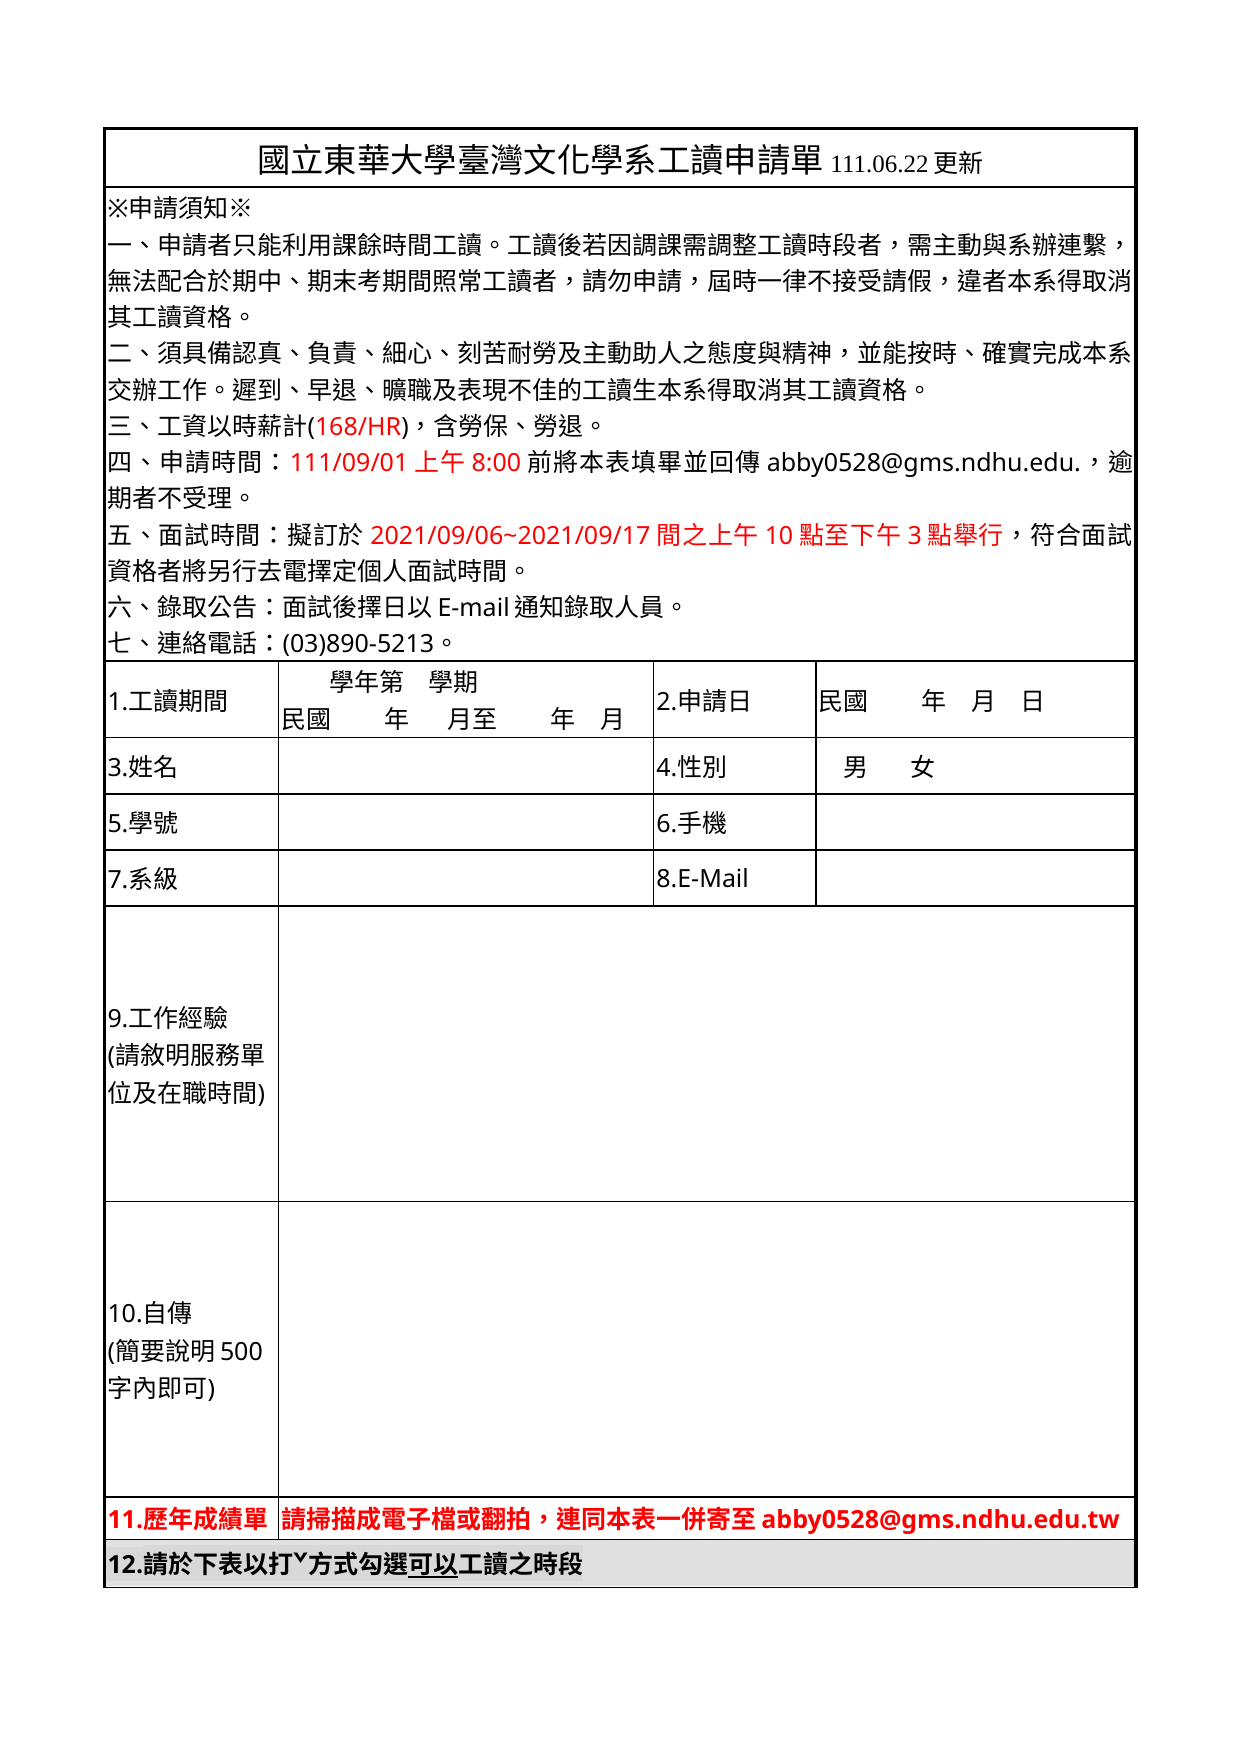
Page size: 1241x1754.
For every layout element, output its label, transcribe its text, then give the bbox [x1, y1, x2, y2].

table_cell 12.請於下表以打ˇ方式勾選可以工讀之時段 [106, 1540, 1134, 1586]
table_cell [279, 907, 1134, 1201]
table_cell 男 女 [817, 738, 1134, 793]
table_cell 3.姓名 [106, 738, 278, 793]
table_cell 5.學號 [106, 795, 278, 849]
table_cell [817, 795, 1134, 849]
table_cell [279, 795, 653, 849]
table_cell [279, 1202, 1134, 1496]
table_cell 8.E-Mail [654, 851, 815, 905]
table_cell 110學年第1學期 民國110年10月至111年1月 [279, 662, 653, 737]
table_cell 9.工作經驗 (請敘明服務單位及在職時間) [106, 907, 278, 1201]
table_cell 1.工讀期間 [106, 662, 278, 737]
table_cell 11.歷年成績單 [106, 1498, 278, 1538]
table_cell 6.手機 [654, 795, 815, 849]
table_cell 請掃描成電子檔或翻拍，連同本表一併寄至abby0528@gms.ndhu.edu.tw [279, 1498, 1134, 1538]
table_header 國立東華大學臺灣文化學系工讀申請單111.06.22更新 [106, 130, 1134, 186]
table_cell ※申請須知※ 一、申請者只能利用課餘時間工讀。工讀後若因調課需調整工讀時段者，需主動與系辦連繫，無法配合於期中、期末考期間照常工讀者，請勿申請，屆時一律不接受請假，違者本系得取消其工讀資格。 二、須具備認真、負責、細心、刻苦耐勞及主動助人之態度與精神，並能按時、確實完成本系交辦工作。遲到、早退、曠職及表現不佳的工讀生本系得取消其工讀資格。 三、工資以時薪計(168/HR)，含勞保、勞退。 四、申請時間：111/09/01上午8:00前將本表填畢並回傳abby0528@gms.ndhu.edu.，逾期者不受理。 五、面試時間：擬訂於2021/09/06~2021/09/17間之上午10點至下午3點舉行，符合面試資格者將另行去電擇定個人面試時間。 六、錄取公告：面試後擇日以E-mail通知錄取人員。 七、連絡電話：(03)890-5213。 [106, 188, 1134, 660]
table_cell 民國110年9月1日 [817, 662, 1134, 737]
table_cell 7.系級 [106, 851, 278, 905]
table_cell [279, 738, 653, 793]
table_cell 4.性別 [654, 738, 815, 793]
table_cell 2.申請日 [654, 662, 815, 737]
table_cell [279, 851, 653, 905]
table_cell [817, 851, 1134, 905]
table_cell 10.自傳 (簡要說明500字內即可) [106, 1202, 278, 1496]
